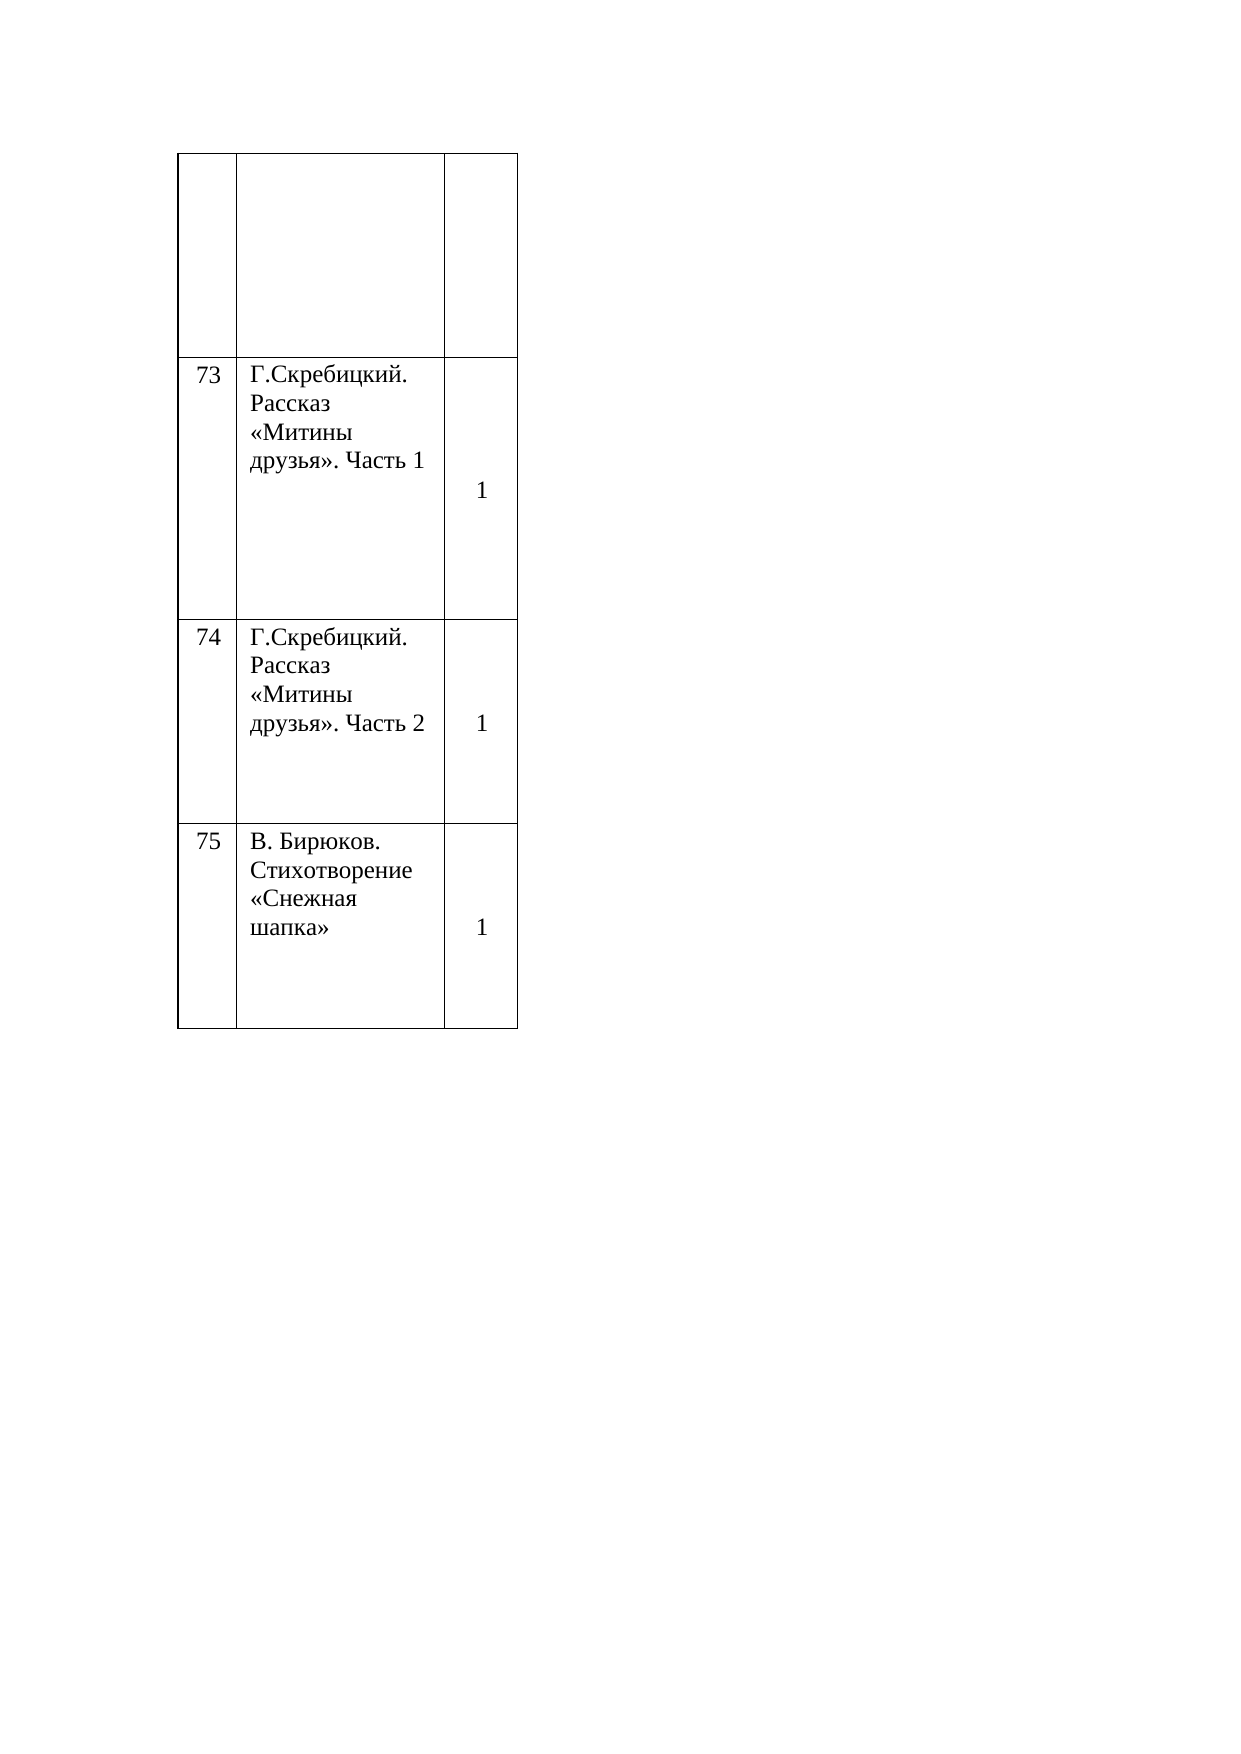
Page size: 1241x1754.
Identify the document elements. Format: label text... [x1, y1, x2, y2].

table_cell 1 [445, 620, 517, 823]
table_cell 1 [445, 358, 517, 619]
table_cell 75 [179, 824, 236, 1028]
table_cell 73 [179, 358, 236, 619]
table_header [445, 154, 517, 357]
table_cell Г.Скребицкий. Рассказ «Митины друзья». Часть 1 [237, 358, 444, 619]
table_cell В. Бирюков. Стихотворение «Снежная шапка» [237, 824, 444, 1028]
table_header [237, 154, 444, 357]
table_cell Г.Скребицкий. Рассказ «Митины друзья». Часть 2 [237, 620, 444, 823]
table_cell 1 [445, 824, 517, 1028]
table_header [179, 154, 236, 357]
table_cell 74 [179, 620, 236, 823]
